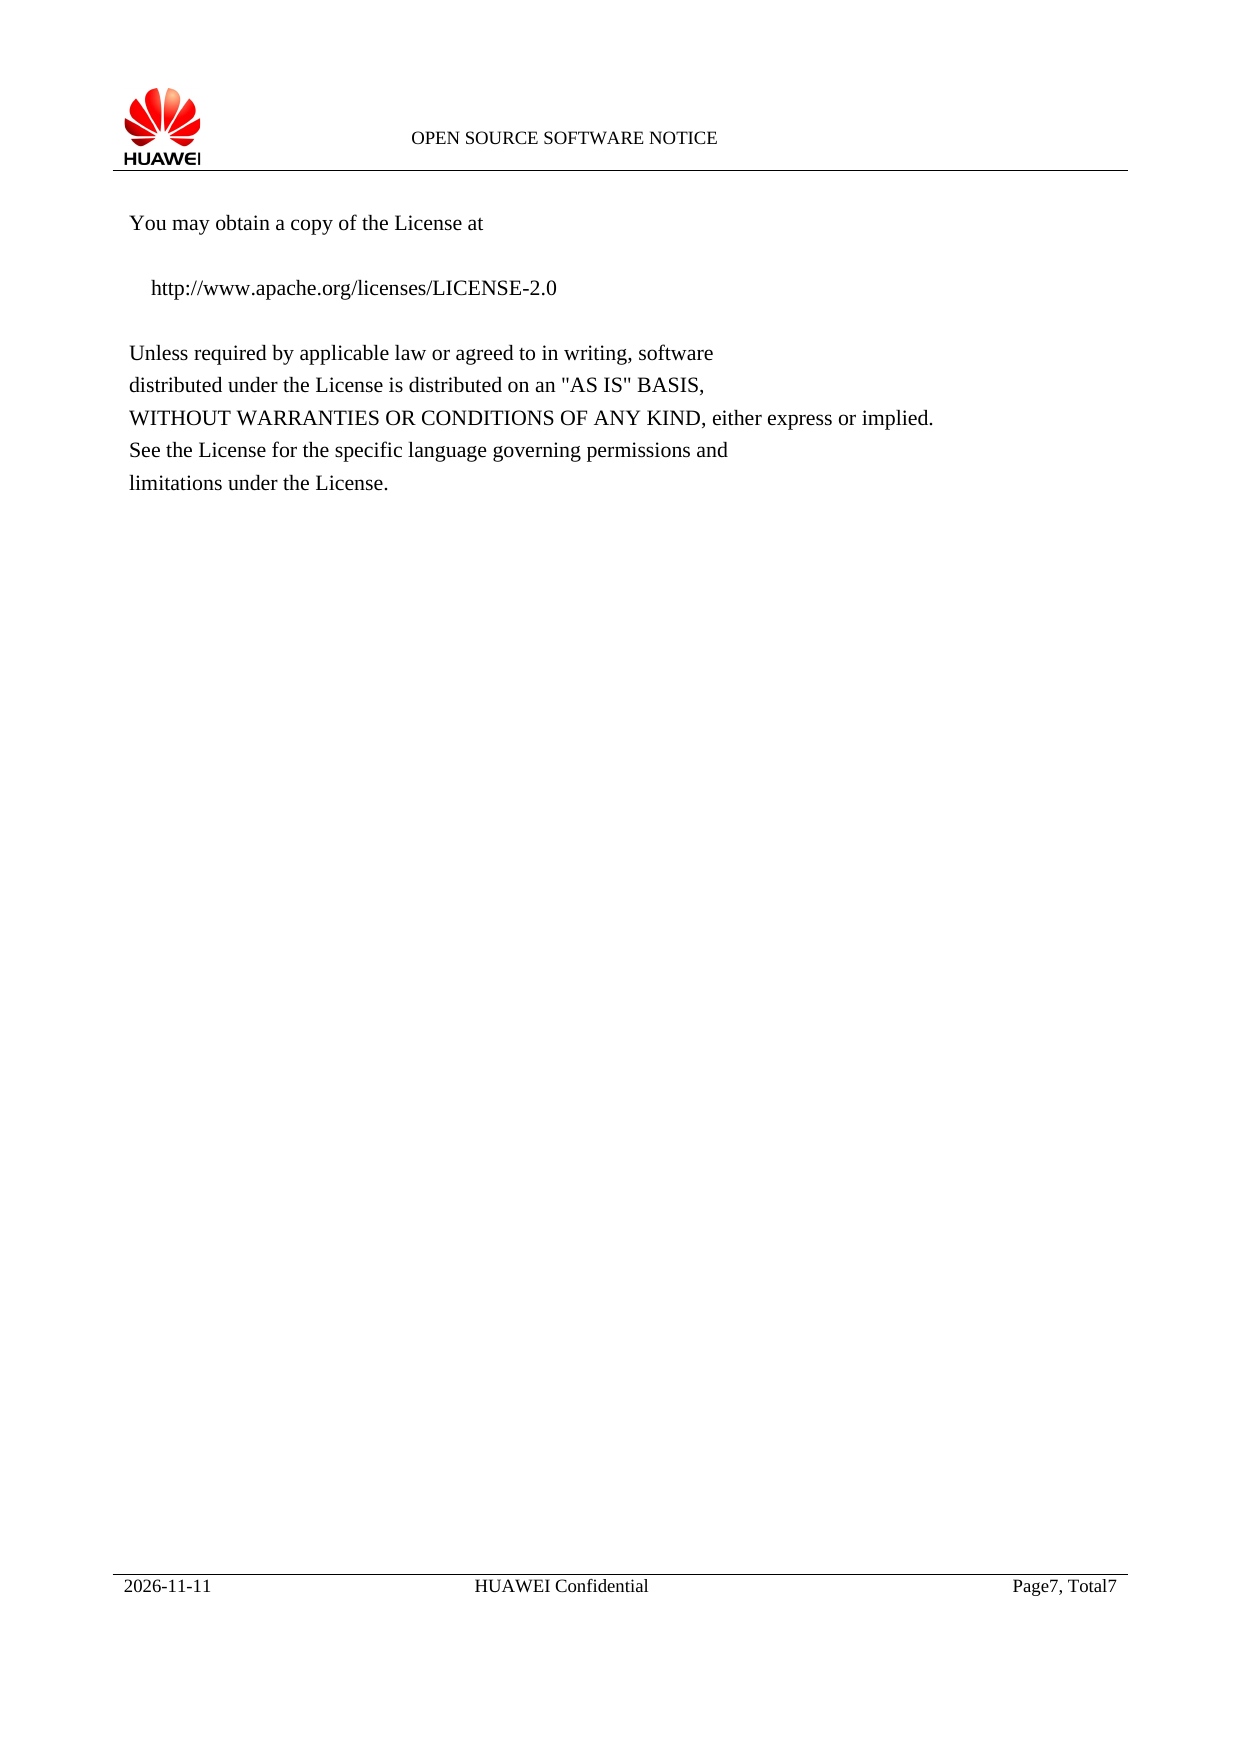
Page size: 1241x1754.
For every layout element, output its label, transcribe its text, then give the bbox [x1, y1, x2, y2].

picture [124, 88, 201, 165]
